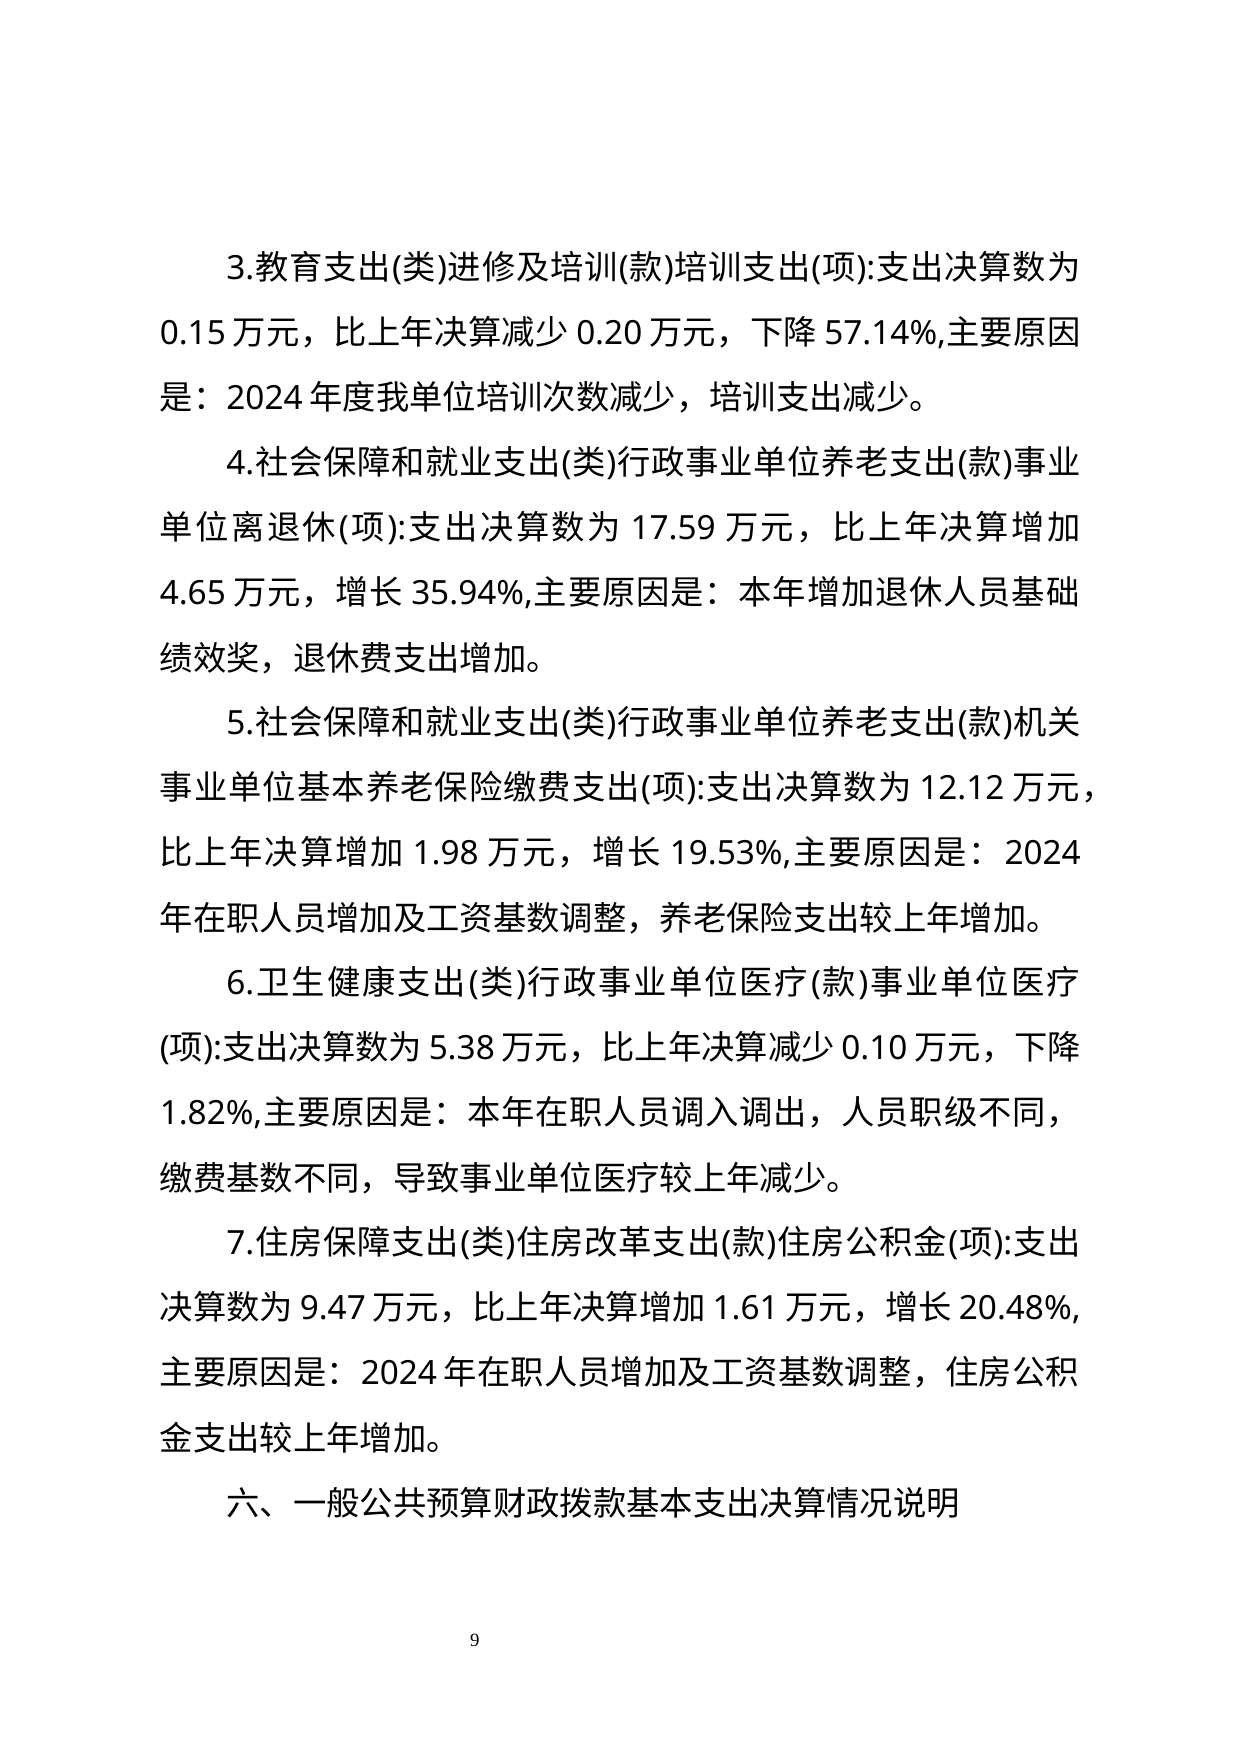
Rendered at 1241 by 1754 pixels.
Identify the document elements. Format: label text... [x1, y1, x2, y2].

text 六、一般公共预算财政拨款基本支出决算情况说明 [159, 1468, 1081, 1533]
text 4.社会保障和就业支出(类)行政事业单位养老支出(款)事业单位离退休(项):支出决算数为17.59万元，比上年决算增加4.65万元，增长35.94%,主要原因是：本年增加退休人员基础绩效奖，退休费支出增加。 [159, 428, 1081, 688]
text 6.卫生健康支出(类)行政事业单位医疗(款)事业单位医疗(项):支出决算数为5.38万元，比上年决算减少0.10万元，下降1.82%,主要原因是：本年在职人员调入调出，人员职级不同，缴费基数不同，导致事业单位医疗较上年减少。 [159, 948, 1081, 1208]
text 7.住房保障支出(类)住房改革支出(款)住房公积金(项):支出决算数为9.47万元，比上年决算增加1.61万元，增长20.48%,主要原因是：2024年在职人员增加及工资基数调整，住房公积金支出较上年增加。 [159, 1208, 1081, 1468]
text 5.社会保障和就业支出(类)行政事业单位养老支出(款)机关事业单位基本养老保险缴费支出(项):支出决算数为12.12万元，比上年决算增加1.98万元，增长19.53%,主要原因是：2024年在职人员增加及工资基数调整，养老保险支出较上年增加。 [159, 688, 1081, 948]
text 3.教育支出(类)进修及培训(款)培训支出(项):支出决算数为0.15万元，比上年决算减少0.20万元，下降57.14%,主要原因是：2024年度我单位培训次数减少，培训支出减少。 [159, 233, 1081, 428]
